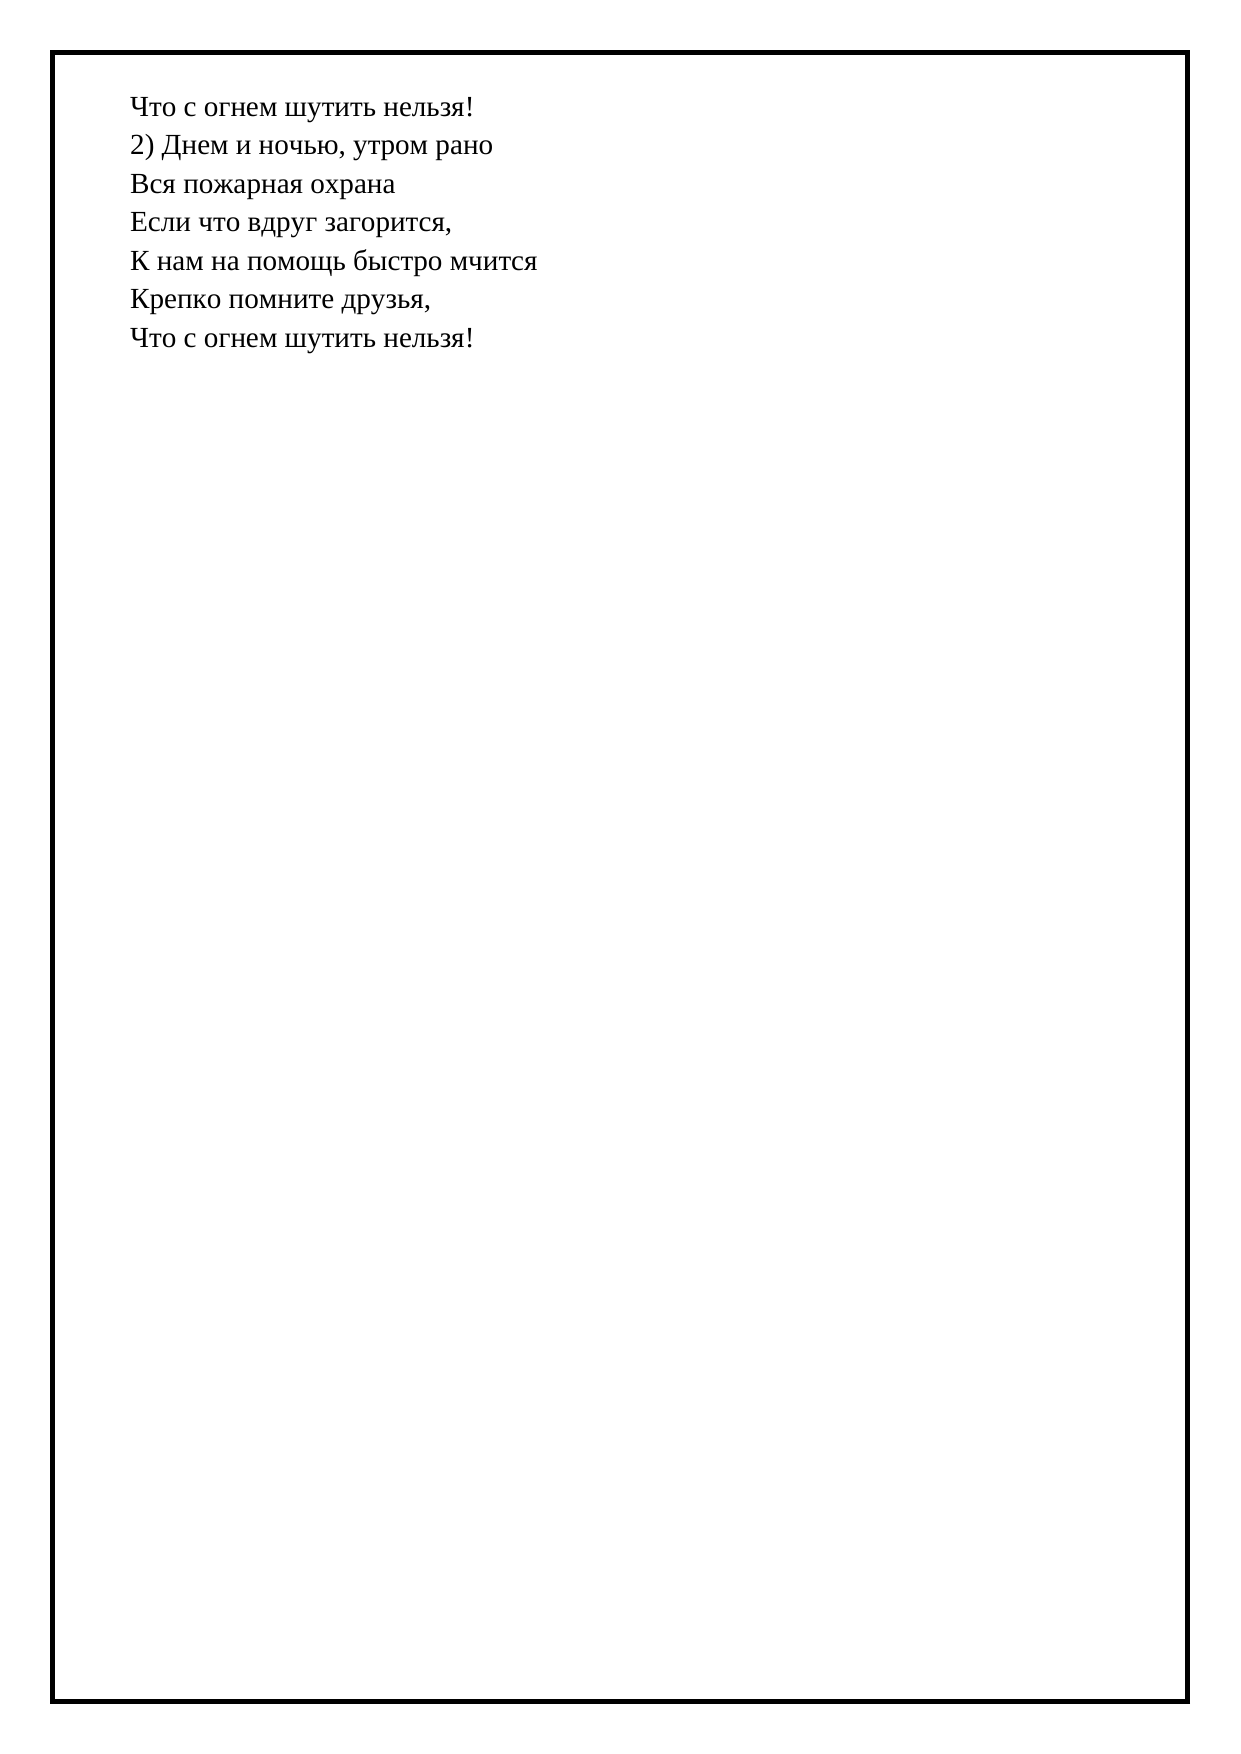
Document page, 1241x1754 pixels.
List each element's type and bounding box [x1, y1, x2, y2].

text [130, 89, 1110, 353]
